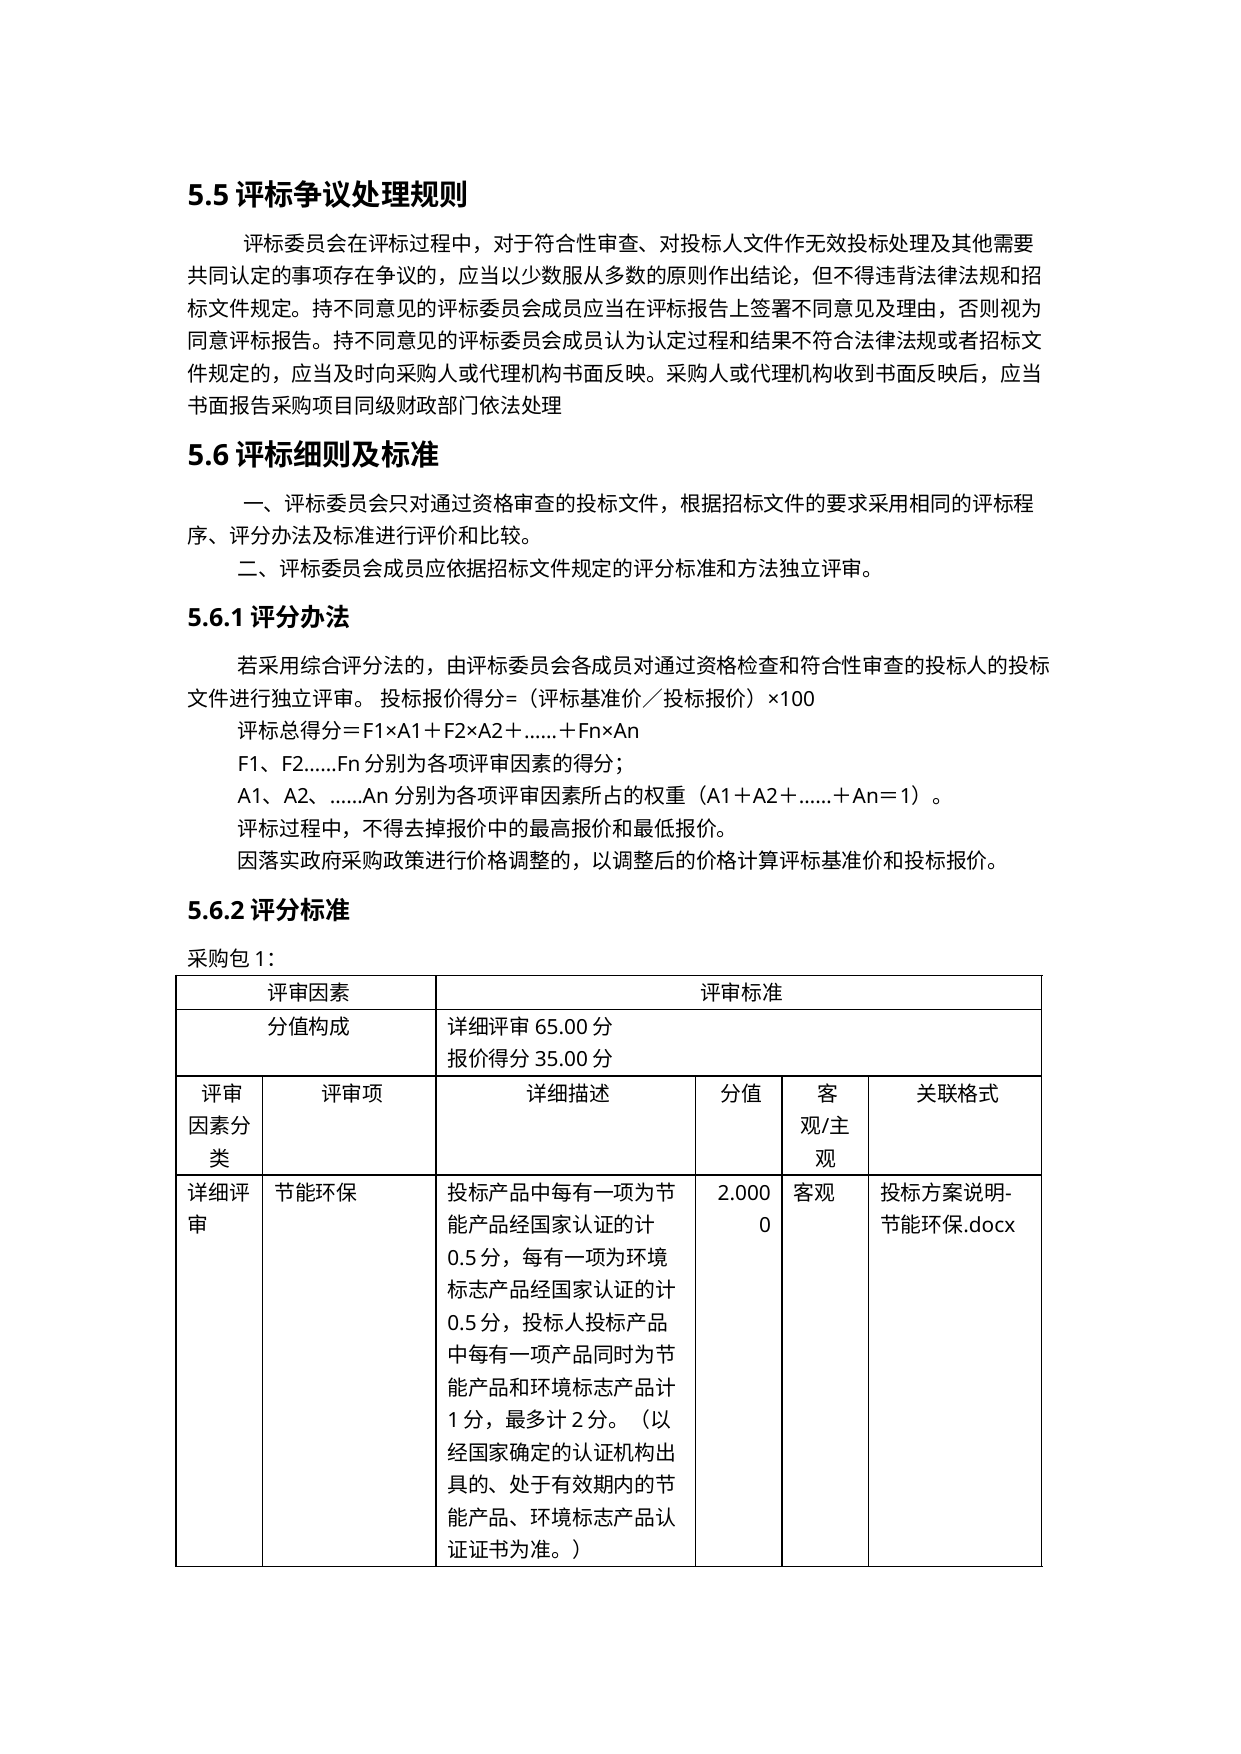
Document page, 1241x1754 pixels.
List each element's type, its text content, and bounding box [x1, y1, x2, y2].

text 评标总得分＝F1×A1＋F2×A2＋……＋Fn×An [187, 714, 1053, 747]
text 评标委员会在评标过程中，对于符合性审查、对投标人文件作无效投标处理及其他需要共同认定的事项存在争议的，应当以少数服从多数的原则作出结论，但不得违背法律法规和招标文件规定。持不同意见的评标委员会成员应当在评标报告上签署不同意见及理由，否则视为同意评标报告。持不同意见的评标委员会成员认为认定过程和结果不符合法律法规或者招标文件规定的，应当及时向采购人或代理机构书面反映。采购人或代理机构收到书面反映后，应当书面报告采购项目同级财政部门依法处理 [187, 227, 1053, 422]
text 评标过程中，不得去掉报价中的最高报价和最低报价。 [187, 812, 1053, 844]
text 二、评标委员会成员应依据招标文件规定的评分标准和方法独立评审。 [187, 552, 1053, 584]
table_cell 详细评审 [177, 1176, 262, 1566]
table_cell 客观/主观 [783, 1077, 868, 1174]
table_cell 详细描述 [437, 1077, 695, 1174]
text 因落实政府采购政策进行价格调整的，以调整后的价格计算评标基准价和投标报价。 [187, 844, 1053, 877]
table_cell 详细评审65.00分 报价得分35.00分 [437, 1010, 1041, 1075]
text 5.6.2评分标准 [187, 877, 1053, 942]
table_cell 投标方案说明-节能环保.docx [869, 1176, 1041, 1566]
text 5.6评标细则及标准 [187, 422, 1053, 487]
table_cell 评审项 [263, 1077, 435, 1174]
table_cell 2.0000 [696, 1176, 781, 1566]
table_cell 投标产品中每有一项为节能产品经国家认证的计0.5分，每有一项为环境标志产品经国家认证的计0.5分，投标人投标产品中每有一项产品同时为节能产品和环境标志产品计1分，最多计2分。（以经国家确定的认证机构出具的、处于有效期内的节能产品、环境标志产品认证证书为准。） [437, 1176, 695, 1566]
text 5.5评标争议处理规则 [187, 162, 1053, 227]
text 若采用综合评分法的，由评标委员会各成员对通过资格检查和符合性审查的投标人的投标文件进行独立评审。 投标报价得分=（评标基准价／投标报价）×100 [187, 649, 1053, 714]
text 一、评标委员会只对通过资格审查的投标文件，根据招标文件的要求采用相同的评标程序、评分办法及标准进行评价和比较。 [187, 487, 1053, 552]
text 采购包1： [187, 942, 1053, 974]
table_cell 客观 [783, 1176, 868, 1566]
text A1、A2、……An 分别为各项评审因素所占的权重（A1＋A2＋……＋An＝1）。 [187, 779, 1053, 812]
table_cell 关联格式 [869, 1077, 1041, 1174]
table_cell 分值 [696, 1077, 781, 1174]
text 5.6.1评分办法 [187, 584, 1053, 649]
text F1、F2……Fn分别为各项评审因素的得分； [187, 747, 1053, 779]
table_header 评审标准 [437, 976, 1041, 1008]
table_cell 节能环保 [263, 1176, 435, 1566]
table_cell 分值构成 [177, 1010, 435, 1075]
table_cell 评审因素分类 [177, 1077, 262, 1174]
table_header 评审因素 [177, 976, 435, 1008]
